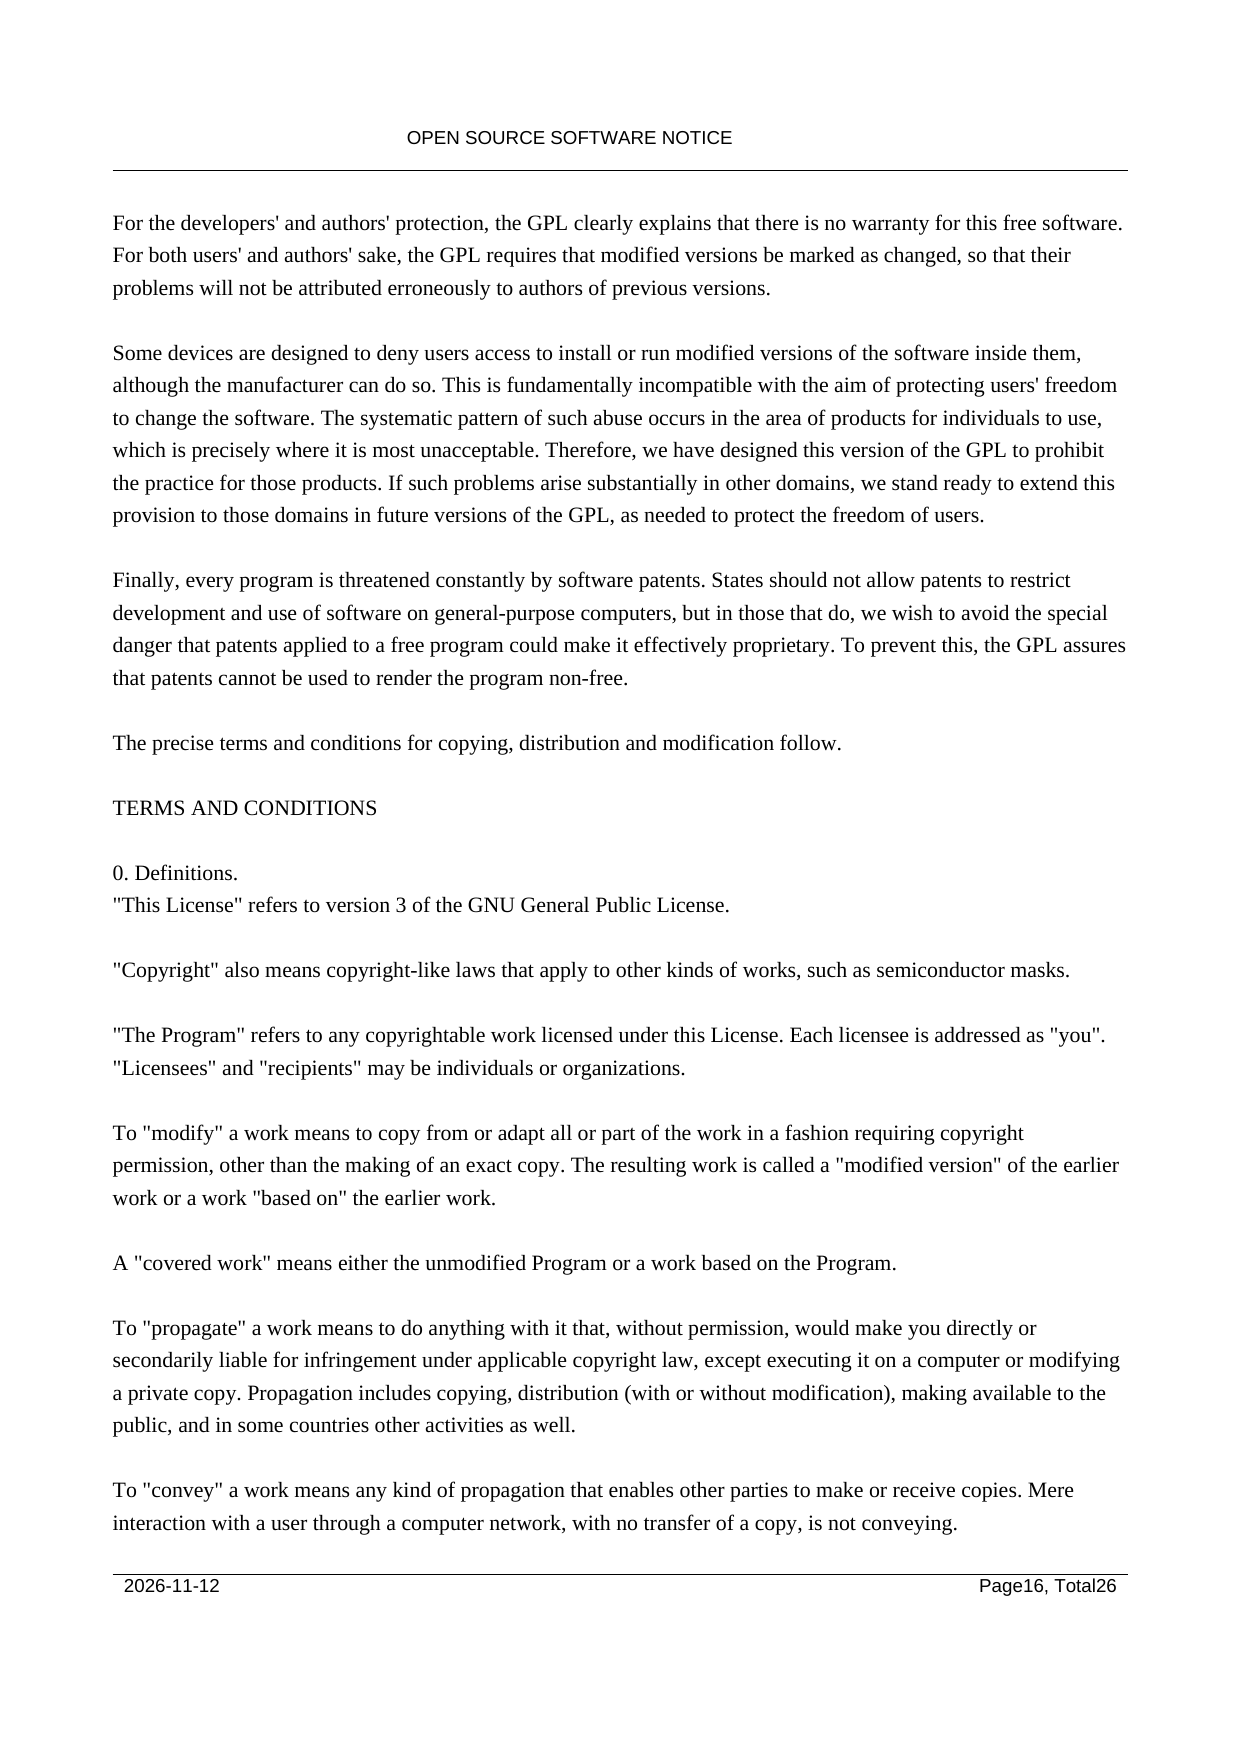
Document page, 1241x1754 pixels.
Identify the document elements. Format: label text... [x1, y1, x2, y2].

text "This License" refers to version 3 of the GNU General Public License. [112, 889, 1128, 921]
text "Copyright" also means copyright-like laws that apply to other kinds of works, such as semiconductor masks. [112, 954, 1128, 986]
text TERMS AND CONDITIONS [112, 791, 1128, 824]
text A "covered work" means either the unmodified Program or a work based on the Program. [112, 1246, 1128, 1279]
text To "propagate" a work means to do anything with it that, without permission, would make you directly or secondarily liable for infringement under applicable copyright law, except executing it on a computer or modifying a private copy. Propagation includes copying, distribution (with or without modification), making available to the public, and in some countries other activities as well. [112, 1311, 1128, 1441]
text 0. Definitions. [112, 856, 1128, 889]
text To "convey" a work means any kind of propagation that enables other parties to make or receive copies. Mere interaction with a user through a computer network, with no transfer of a copy, is not conveying. [112, 1474, 1128, 1539]
text Some devices are designed to deny users access to install or run modified versions of the software inside them, although the manufacturer can do so. This is fundamentally incompatible with the aim of protecting users' freedom to change the software. The systematic pattern of such abuse occurs in the area of products for individuals to use, which is precisely where it is most unacceptable. Therefore, we have designed this version of the GPL to prohibit the practice for those products. If such problems arise substantially in other domains, we stand ready to extend this provision to those domains in future versions of the GPL, as needed to protect the freedom of users. [112, 336, 1128, 531]
text To "modify" a work means to copy from or adapt all or part of the work in a fashion requiring copyright permission, other than the making of an exact copy. The resulting work is called a "modified version" of the earlier work or a work "based on" the earlier work. [112, 1116, 1128, 1214]
text For the developers' and authors' protection, the GPL clearly explains that there is no warranty for this free software. For both users' and authors' sake, the GPL requires that modified versions be marked as changed, so that their problems will not be attributed erroneously to authors of previous versions. [112, 206, 1128, 304]
text The precise terms and conditions for copying, distribution and modification follow. [112, 726, 1128, 759]
text Finally, every program is threatened constantly by software patents. States should not allow patents to restrict development and use of software on general-purpose computers, but in those that do, we wish to avoid the special danger that patents applied to a free program could make it effectively proprietary. To prevent this, the GPL assures that patents cannot be used to render the program non-free. [112, 564, 1128, 694]
text "The Program" refers to any copyrightable work licensed under this License. Each licensee is addressed as "you". "Licensees" and "recipients" may be individuals or organizations. [112, 1019, 1128, 1084]
